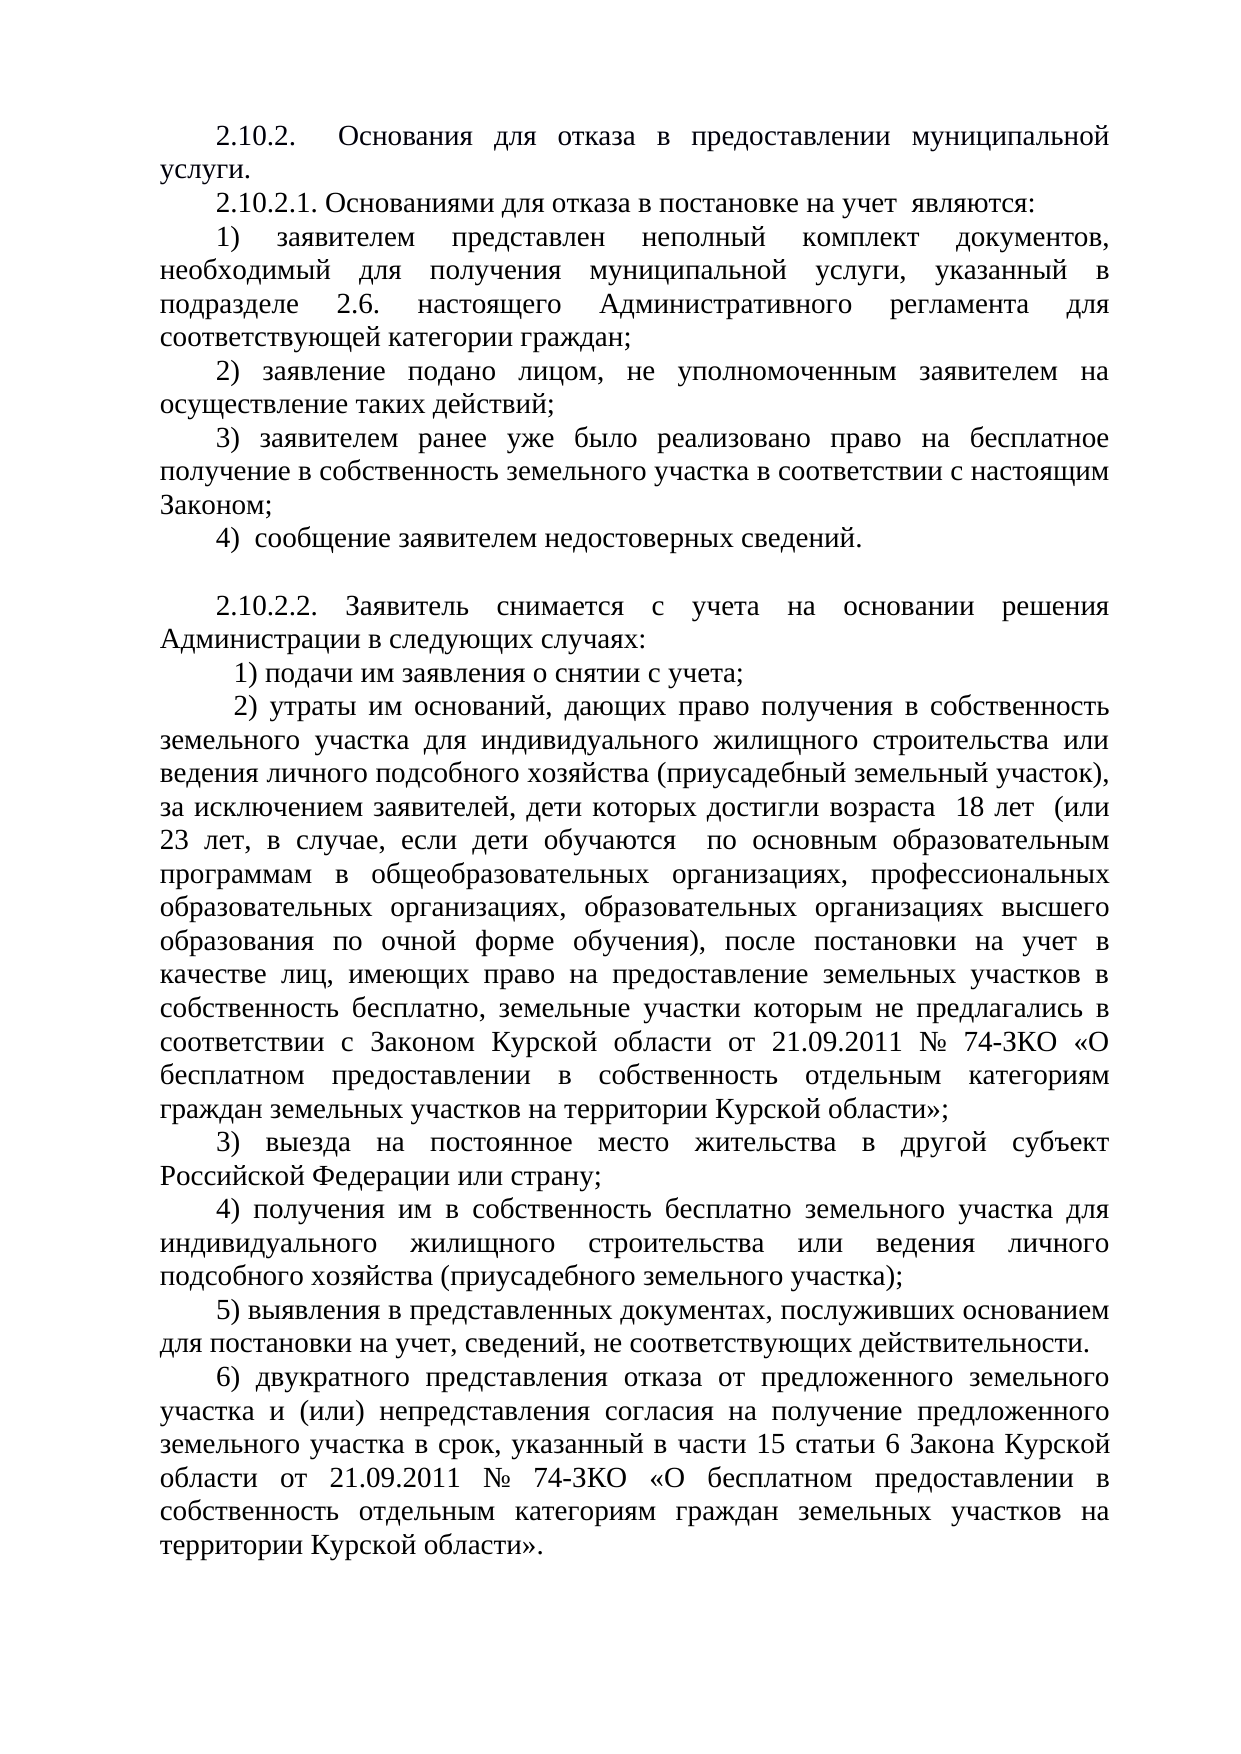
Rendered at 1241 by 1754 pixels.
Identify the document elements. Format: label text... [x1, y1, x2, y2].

text 2.10.2.2. Заявитель снимается с учета на основании решения Администрации в следующих случаях: [159, 588, 1110, 655]
text 6) двукратного представления отказа от предложенного земельного участка и (или) непредставления согласия на получение предложенного земельного участка в срок, указанный в части 15 статьи 6 Закона Курской области от 21.09.2011 № 74-ЗКО «О бесплатном предоставлении в собственность отдельным категориям граждан земельных участков на территории Курской области». [159, 1359, 1110, 1560]
text 4) сообщение заявителем недостоверных сведений. [159, 521, 1110, 554]
text 2.10.2.1. Основаниями для отказа в постановке на учет являются: [159, 185, 1110, 219]
text 1) подачи им заявления о снятии с учета; [159, 655, 1110, 688]
text 4) получения им в собственность бесплатно земельного участка для индивидуального жилищного строительства или ведения личного подсобного хозяйства (приусадебного земельного участка); [159, 1191, 1110, 1292]
text 3) выезда на постоянное место жительства в другой субъект Российской Федерации или страну; [159, 1124, 1110, 1191]
text 3) заявителем ранее уже было реализовано право на бесплатное получение в собственность земельного участка в соответствии с настоящим Законом; [159, 420, 1110, 521]
text 2) утраты им оснований, дающих право получения в собственность земельного участка для индивидуального жилищного строительства или ведения личного подсобного хозяйства (приусадебный земельный участок), за исключением заявителей, дети которых достигли возраста 18 лет (или 23 лет, в случае, если дети обучаются по основным образовательным программам в общеобразовательных организациях, профессиональных образовательных организациях, образовательных организациях высшего образования по очной форме обучения), после постановки на учет в качестве лиц, имеющих право на предоставление земельных участков в собственность бесплатно, земельные участки которым не предлагались в соответствии с Законом Курской области от 21.09.2011 № 74-ЗКО «О бесплатном предоставлении в собственность отдельным категориям граждан земельных участков на территории Курской области»; [159, 688, 1110, 1124]
text 2) заявление подано лицом, не уполномоченным заявителем на осуществление таких действий; [159, 353, 1110, 420]
text 5) выявления в представленных документах, послуживших основанием для постановки на учет, сведений, не соответствующих действительности. [159, 1292, 1110, 1359]
text 2.10.2. Основания для отказа в предоставлении муниципальной услуги. [159, 118, 1110, 185]
text 1) заявителем представлен неполный комплект документов, необходимый для получения муниципальной услуги, указанный в подразделе 2.6. настоящего Административного регламента для соответствующей категории граждан; [159, 219, 1110, 353]
